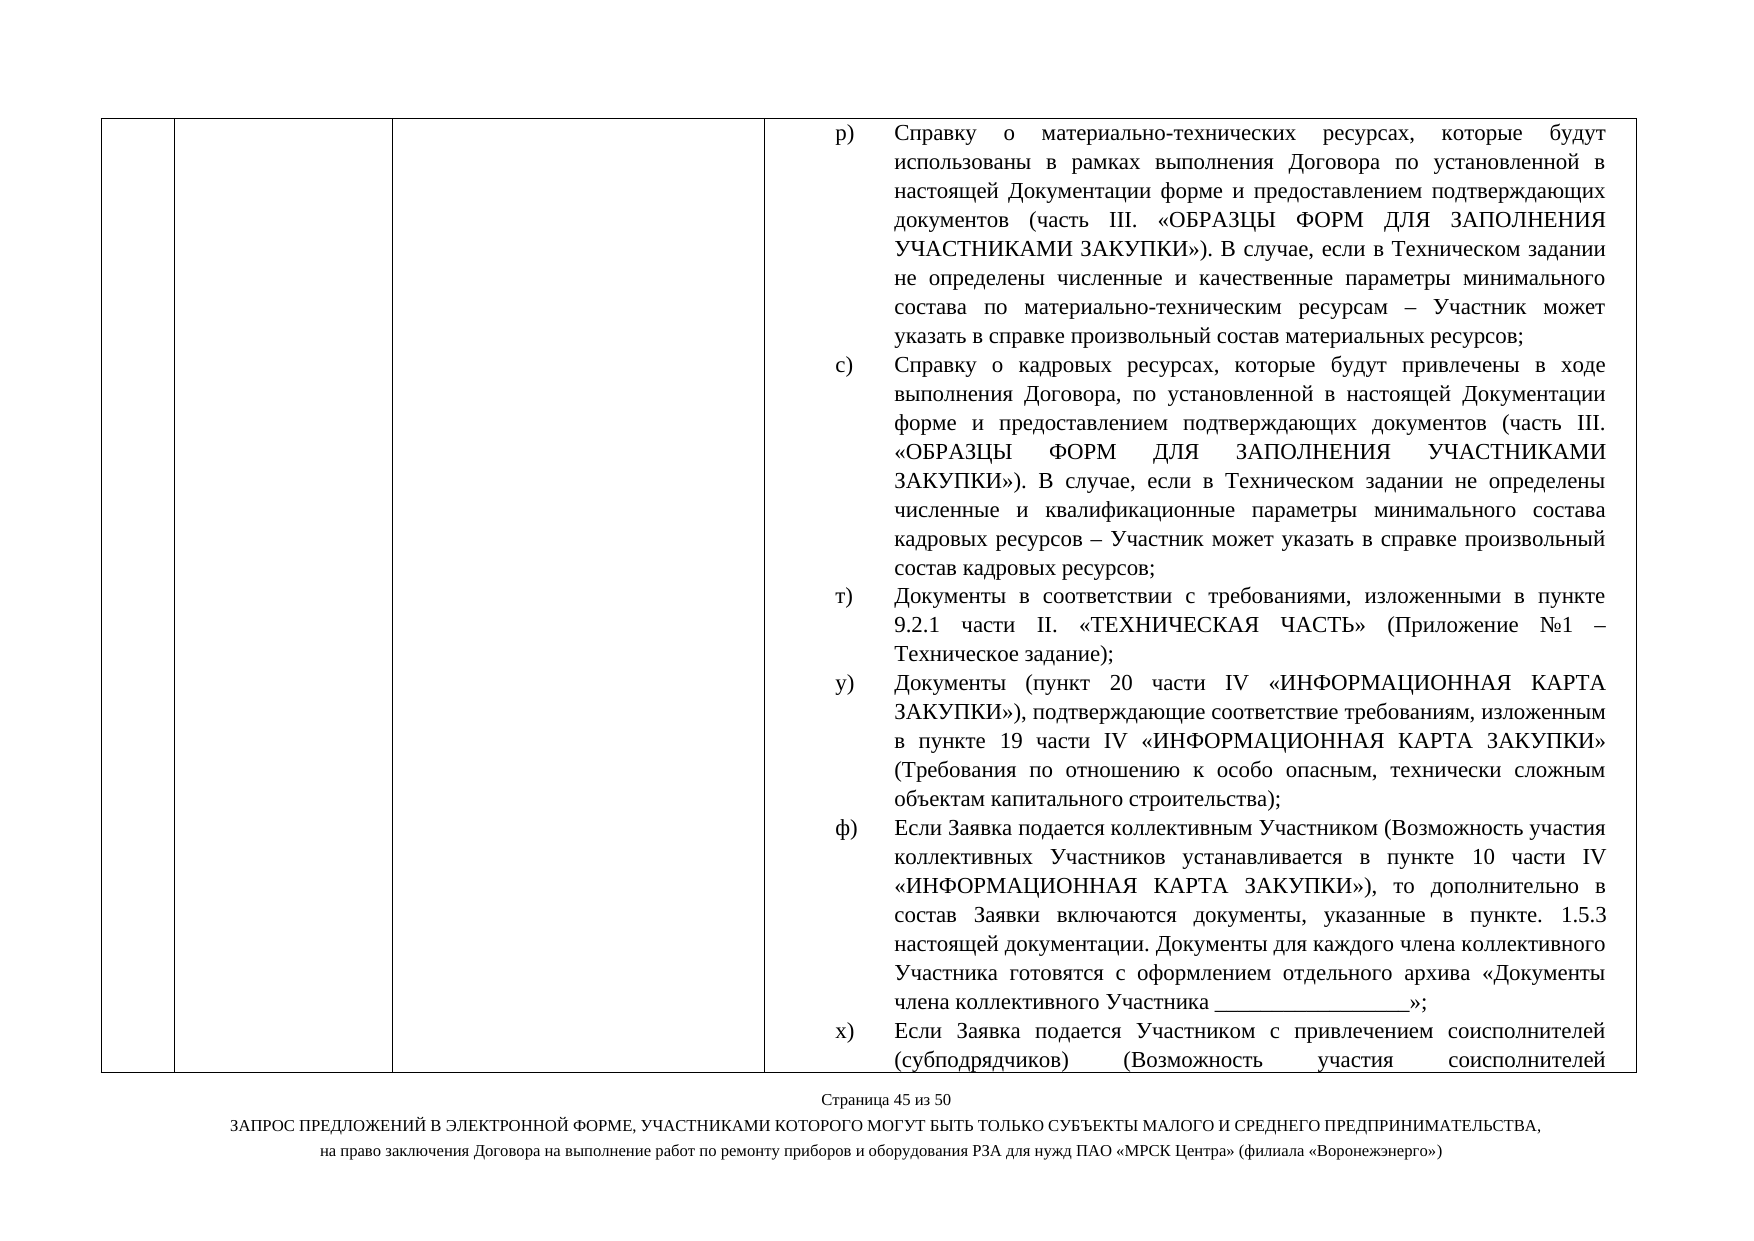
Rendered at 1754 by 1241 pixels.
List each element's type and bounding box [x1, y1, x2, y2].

table_cell [393, 119, 764, 1072]
table_cell [175, 119, 392, 1072]
table_cell [765, 119, 1636, 1072]
table_cell [102, 119, 174, 1072]
